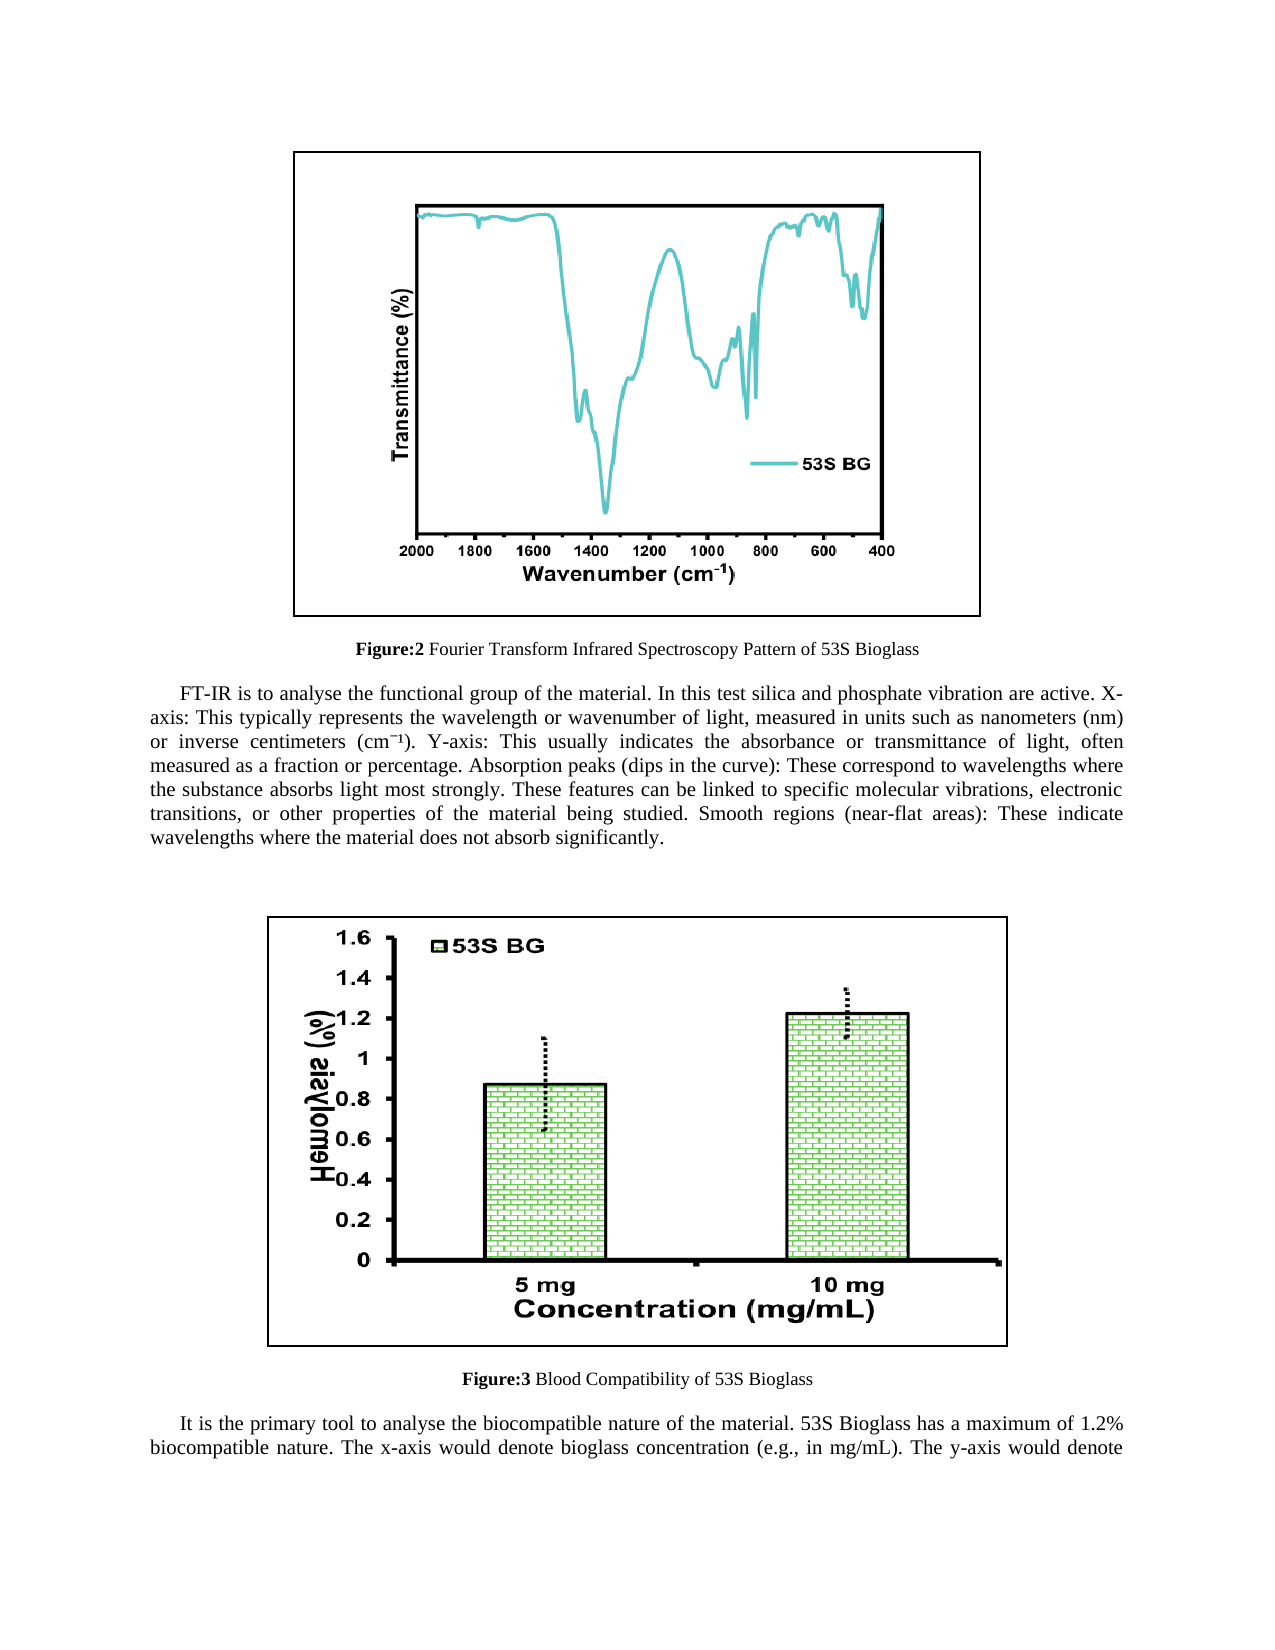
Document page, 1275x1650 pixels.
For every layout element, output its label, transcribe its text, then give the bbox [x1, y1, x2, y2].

text Figure:3 Blood Compatibility of 53S Bioglass [150, 1368, 1125, 1390]
text Figure:2 Fourier Transform Infrared Spectroscopy Pattern of 53S Bioglass [150, 638, 1125, 660]
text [150, 1411, 1125, 1459]
picture [291, 150, 984, 618]
text FT-IR is to analyse the functional group of the material. In this test silica and phosphate vibration are active. X-axis: This typically represents the wavelength or wavenumber of light, measured in units such as nanometers (nm) or inverse centimeters (cm⁻¹). Y-axis: This usually indicates the absorbance or transmittance of light, often measured as a fraction or percentage. Absorption peaks (dips in the curve): These correspond to wavelengths where the substance absorbs light most strongly. These features can be linked to specific molecular vibrations, electronic transitions, or other properties of the material being studied. Smooth regions (near-flat areas): These indicate wavelengths where the material does not absorb significantly. [150, 681, 1125, 849]
picture [265, 915, 1011, 1348]
